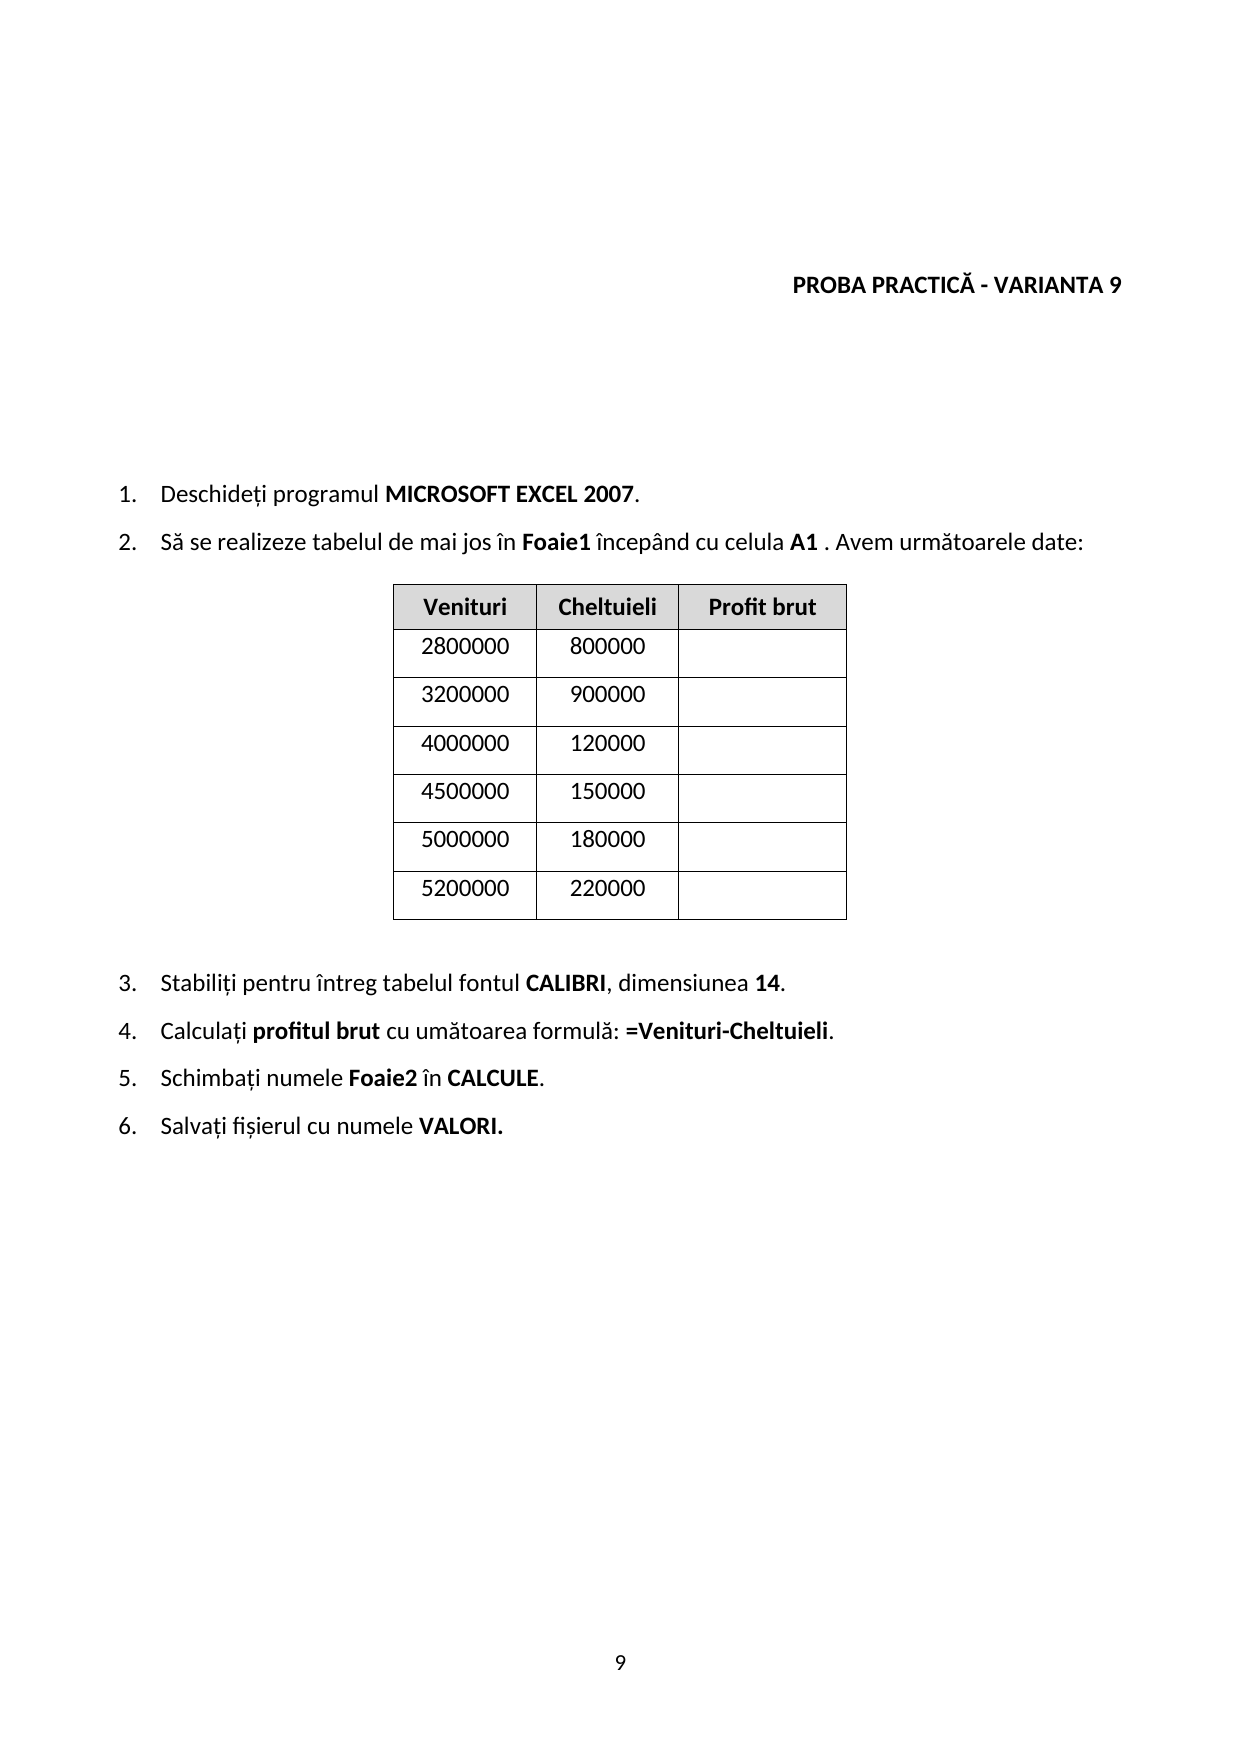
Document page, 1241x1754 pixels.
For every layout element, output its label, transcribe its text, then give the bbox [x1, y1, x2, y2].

list Salvaţi fişierul cu numele VALORI. [118, 1110, 1122, 1140]
table_cell 150000 [537, 775, 678, 822]
list Stabiliţi pentru întreg tabelul fontul CALIBRI, dimensiunea 14. [118, 967, 1122, 998]
table_cell 220000 [537, 872, 678, 919]
table_cell 180000 [537, 823, 678, 871]
list Deschideţi programul MICROSOFT EXCEL 2007. [118, 478, 1122, 509]
table_cell 5000000 [394, 823, 536, 871]
table_cell 120000 [537, 727, 678, 774]
table_cell 5200000 [394, 872, 536, 919]
table_cell 2800000 [394, 630, 536, 677]
table_cell 900000 [537, 678, 678, 726]
table_cell 4500000 [394, 775, 536, 822]
table_cell [679, 872, 846, 919]
list Calculaţi profitul brut cu umătoarea formulă: =Venituri-Cheltuieli. [118, 1015, 1122, 1045]
table_header Venituri [394, 585, 536, 629]
list Schimbaţi numele Foaie2 în CALCULE. [118, 1062, 1122, 1093]
table_cell [679, 823, 846, 871]
table_cell [679, 630, 846, 677]
table_cell 4000000 [394, 727, 536, 774]
list Să se realizeze tabelul de mai jos în Foaie1 începând cu celula A1 . Avem următoarele date: [118, 526, 1122, 556]
table_cell [679, 678, 846, 726]
table_cell 3200000 [394, 678, 536, 726]
table_cell [679, 775, 846, 822]
table_cell [679, 727, 846, 774]
table_header Profit brut [679, 585, 846, 629]
text PROBA PRACTICĂ - VARIANTA 9 [118, 269, 1122, 300]
table_cell 800000 [537, 630, 678, 677]
table_header Cheltuieli [537, 585, 678, 629]
